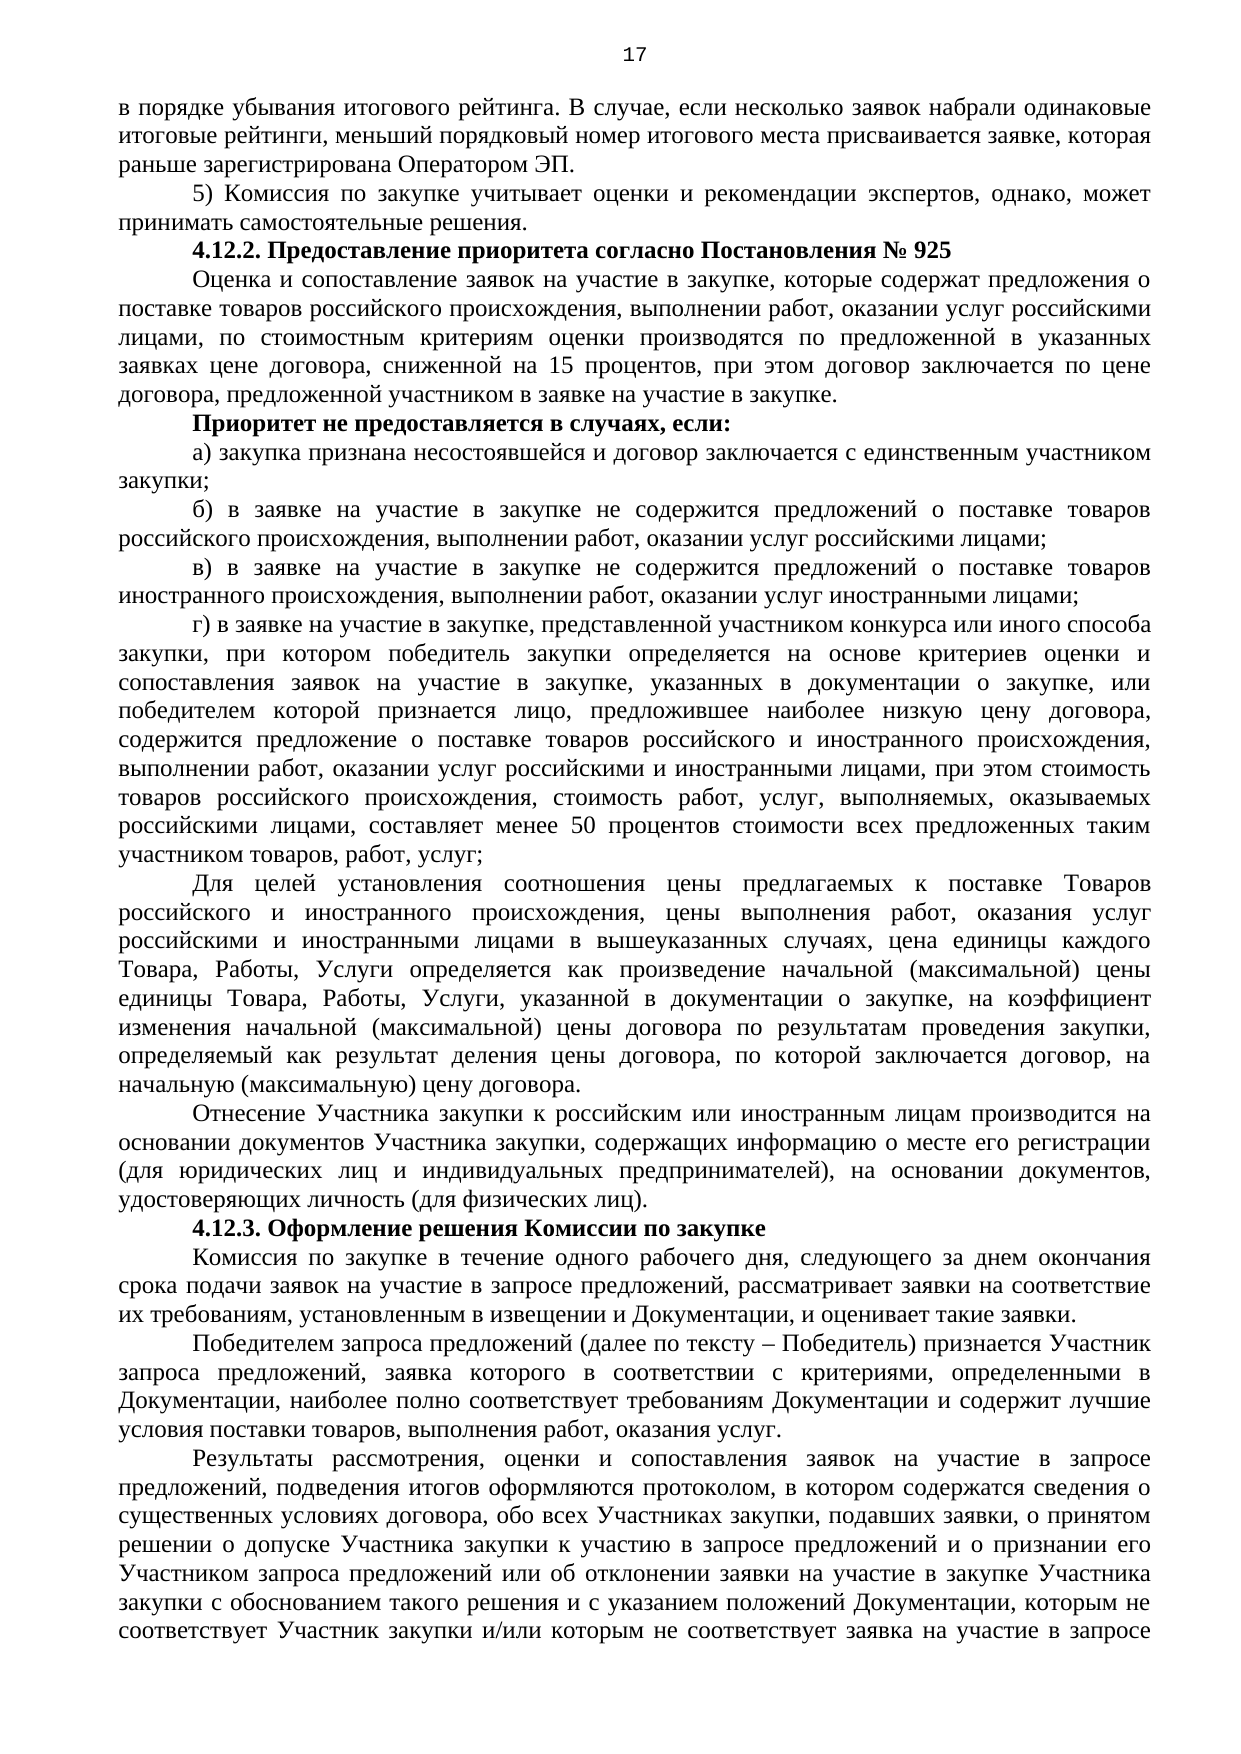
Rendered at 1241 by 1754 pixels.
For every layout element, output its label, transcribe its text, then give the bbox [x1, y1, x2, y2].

text 5) Комиссия по закупке учитывает оценки и рекомендации экспертов, однако, может принимать самостоятельные решения. [118, 178, 1152, 235]
text Для целей установления соотношения цены предлагаемых к поставке Товаров российского и иностранного происхождения, цены выполнения работ, оказания услуг российскими и иностранными лицами в вышеуказанных случаях, цена единицы каждого Товара, Работы, Услуги определяется как произведение начальной (максимальной) цены единицы Товара, Работы, Услуги, указанной в документации о закупке, на коэффициент изменения начальной (максимальной) цены договора по результатам проведения закупки, определяемый как результат деления цены договора, по которой заключается договор, на начальную (максимальную) цену договора. [118, 868, 1152, 1098]
text Победителем запроса предложений (далее по тексту – Победитель) признается Участник запроса предложений, заявка которого в соответствии с критериями, определенными в Документации, наиболее полно соответствует требованиям Документации и содержит лучшие условия поставки товаров, выполнения работ, оказания услуг. [118, 1328, 1152, 1443]
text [118, 92, 1152, 178]
text б) в заявке на участие в закупке не содержится предложений о поставке товаров российского происхождения, выполнении работ, оказании услуг российскими лицами; [118, 494, 1152, 552]
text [118, 1443, 1152, 1644]
text Комиссия по закупке в течение одного рабочего дня, следующего за днем окончания срока подачи заявок на участие в запросе предложений, рассматривает заявки на соответствие их требованиям, установленным в извещении и Документации, и оценивает такие заявки. [118, 1242, 1152, 1328]
text Отнесение Участника закупки к российским или иностранным лицам производится на основании документов Участника закупки, содержащих информацию о месте его регистрации (для юридических лиц и индивидуальных предпринимателей), на основании документов, удостоверяющих личность (для физических лиц). [118, 1098, 1152, 1213]
text г) в заявке на участие в закупке, представленной участником конкурса или иного способа закупки, при котором победитель закупки определяется на основе критериев оценки и сопоставления заявок на участие в закупке, указанных в документации о закупке, или победителем которой признается лицо, предложившее наиболее низкую цену договора, содержится предложение о поставке товаров российского и иностранного происхождения, выполнении работ, оказании услуг российскими и иностранными лицами, при этом стоимость товаров российского происхождения, стоимость работ, услуг, выполняемых, оказываемых российскими лицами, составляет менее 50 процентов стоимости всех предложенных таким участником товаров, работ, услуг; [118, 609, 1152, 868]
text в) в заявке на участие в закупке не содержится предложений о поставке товаров иностранного происхождения, выполнении работ, оказании услуг иностранными лицами; [118, 552, 1152, 609]
text Оценка и сопоставление заявок на участие в закупке, которые содержат предложения о поставке товаров российского происхождения, выполнении работ, оказании услуг российскими лицами, по стоимостным критериям оценки производятся по предложенной в указанных заявках цене договора, сниженной на 15 процентов, при этом договор заключается по цене договора, предложенной участником в заявке на участие в закупке. [118, 264, 1152, 408]
text а) закупка признана несостоявшейся и договор заключается с единственным участником закупки; [118, 437, 1152, 494]
text 4.12.3. Оформление решения Комиссии по закупке [118, 1213, 1152, 1242]
text 4.12.2. Предоставление приоритета согласно Постановления № 925 [118, 235, 1152, 264]
text Приоритет не предоставляется в случаях, если: [118, 408, 1152, 437]
